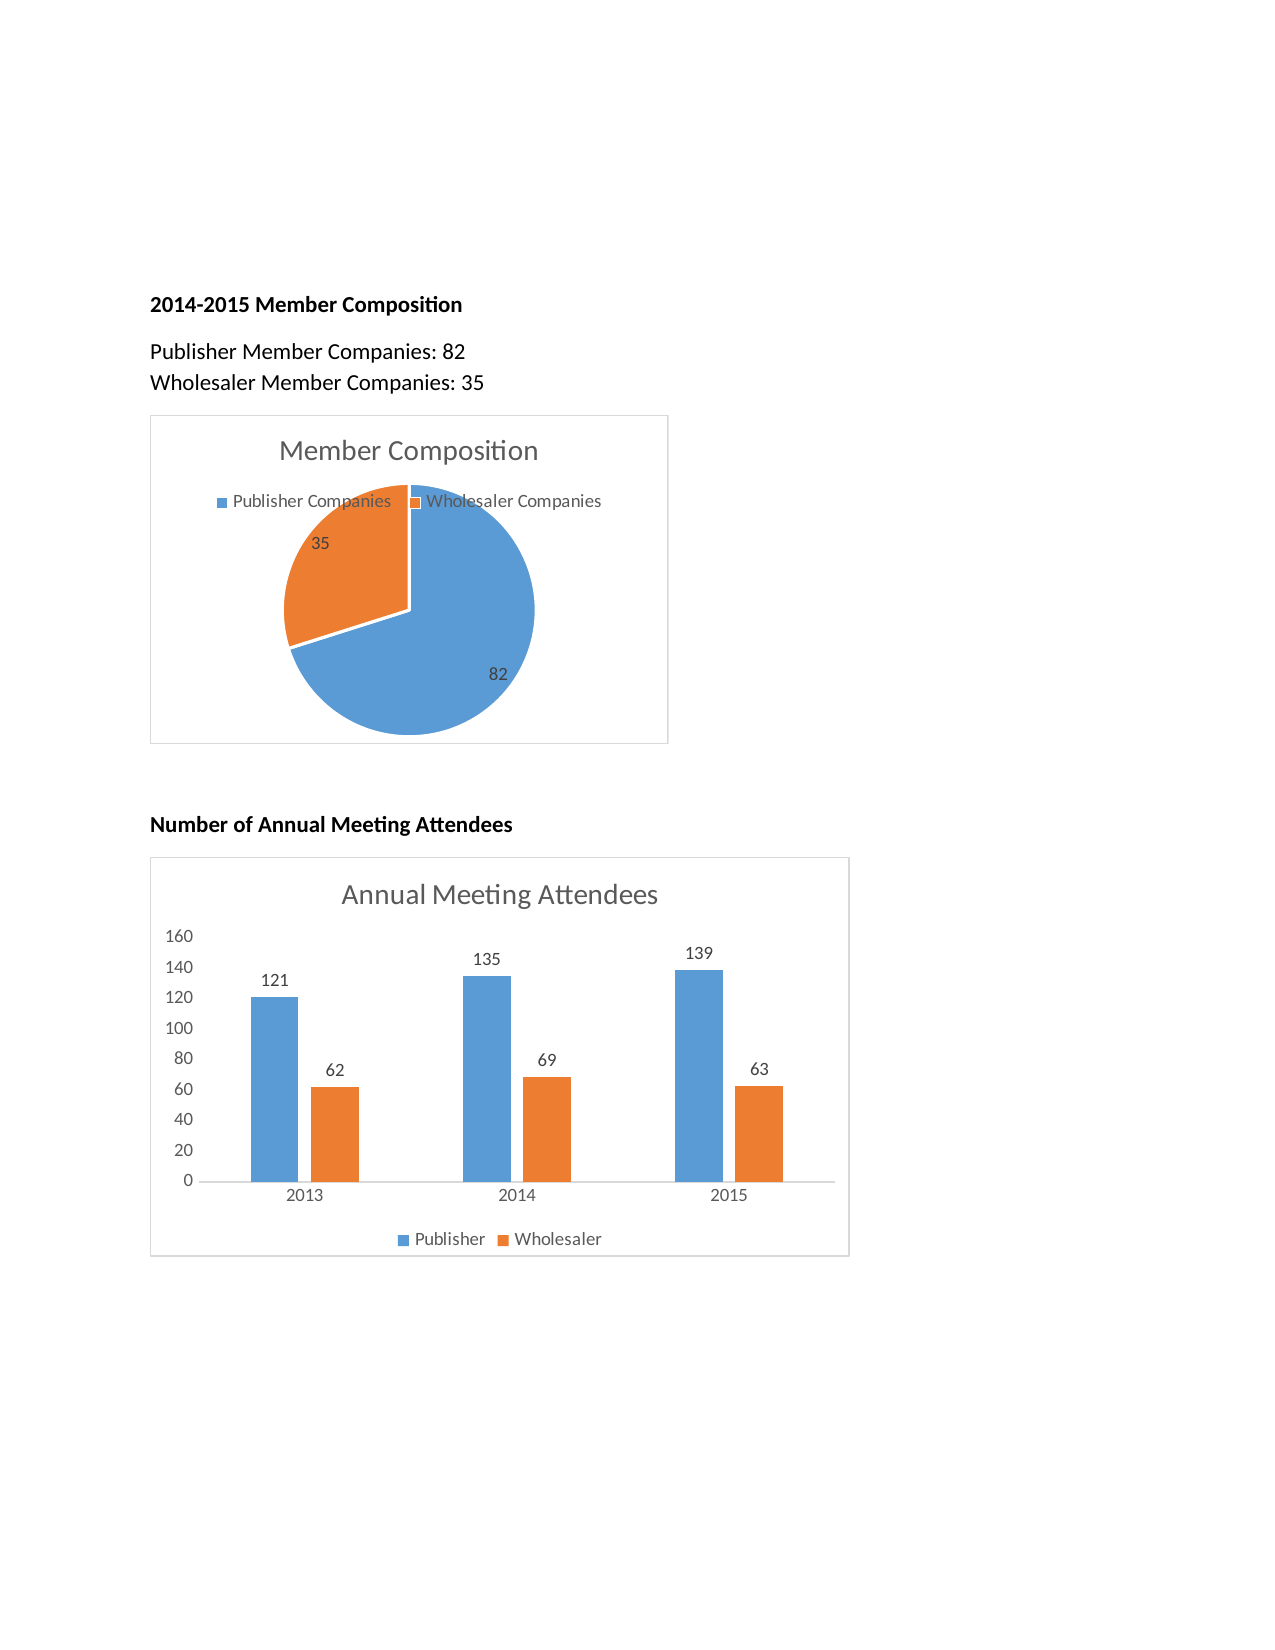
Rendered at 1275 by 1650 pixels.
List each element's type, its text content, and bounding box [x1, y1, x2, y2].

text 2014-2015 Member Composition [150, 291, 1125, 319]
text Number of Annual Meeting Attendees [150, 810, 1125, 838]
text Publisher Member Companies: 82 Wholesaler Member Companies: 35 [150, 337, 1125, 396]
